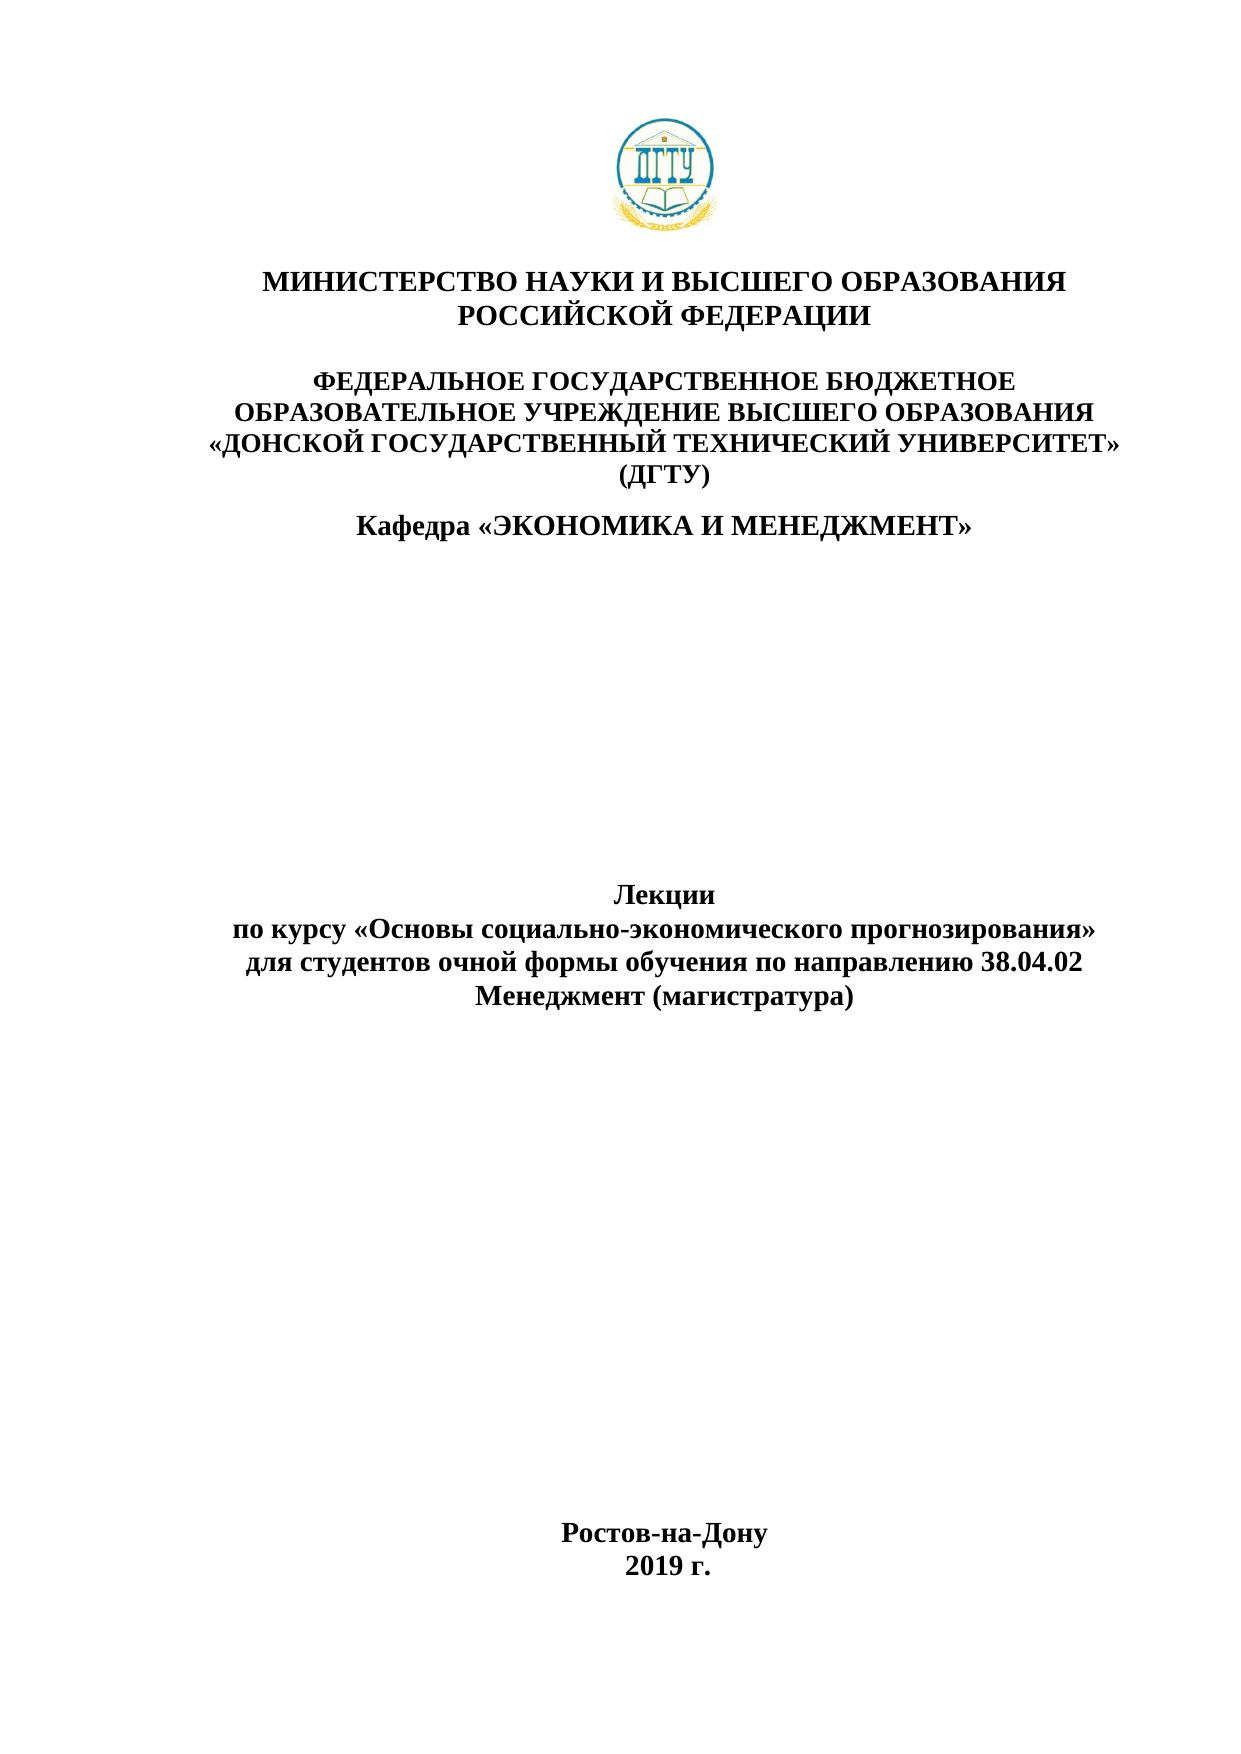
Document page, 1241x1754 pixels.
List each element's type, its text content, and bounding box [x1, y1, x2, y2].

picture [612, 118, 717, 231]
text 2019 г. [177, 1548, 1152, 1582]
text по курсу «Основы социально-экономического прогнозирования» [177, 911, 1152, 944]
text (ДГТУ) [177, 458, 1152, 489]
text ФЕДЕРАЛЬНОЕ ГОСУДАРСТВЕННОЕ БЮДЖЕТНОЕ ОБРАЗОВАТЕЛЬНОЕ УЧРЕЖДЕНИЕ ВЫСШЕГО ОБРАЗОВАНИЯ [177, 365, 1152, 427]
text для студентов очной формы обучения по направлению 38.04.02 Менеджмент (магистратура) [177, 944, 1152, 1012]
text Лекции [177, 877, 1152, 911]
text Ростов-на-Дону [177, 1515, 1152, 1548]
text МИНИСТЕРСТВО НАУКИ И ВЫСШЕГО ОБРАЗОВАНИЯ РОССИЙСКОЙ ФЕДЕРАЦИИ [177, 264, 1152, 331]
text Кафедра «ЭКОНОМИКА И МЕНЕДЖМЕНТ» [177, 508, 1152, 542]
text «ДОНСКОЙ ГОСУДАРСТВЕННЫЙ ТЕХНИЧЕСКИЙ УНИВЕРСИТЕТ» [177, 427, 1152, 458]
